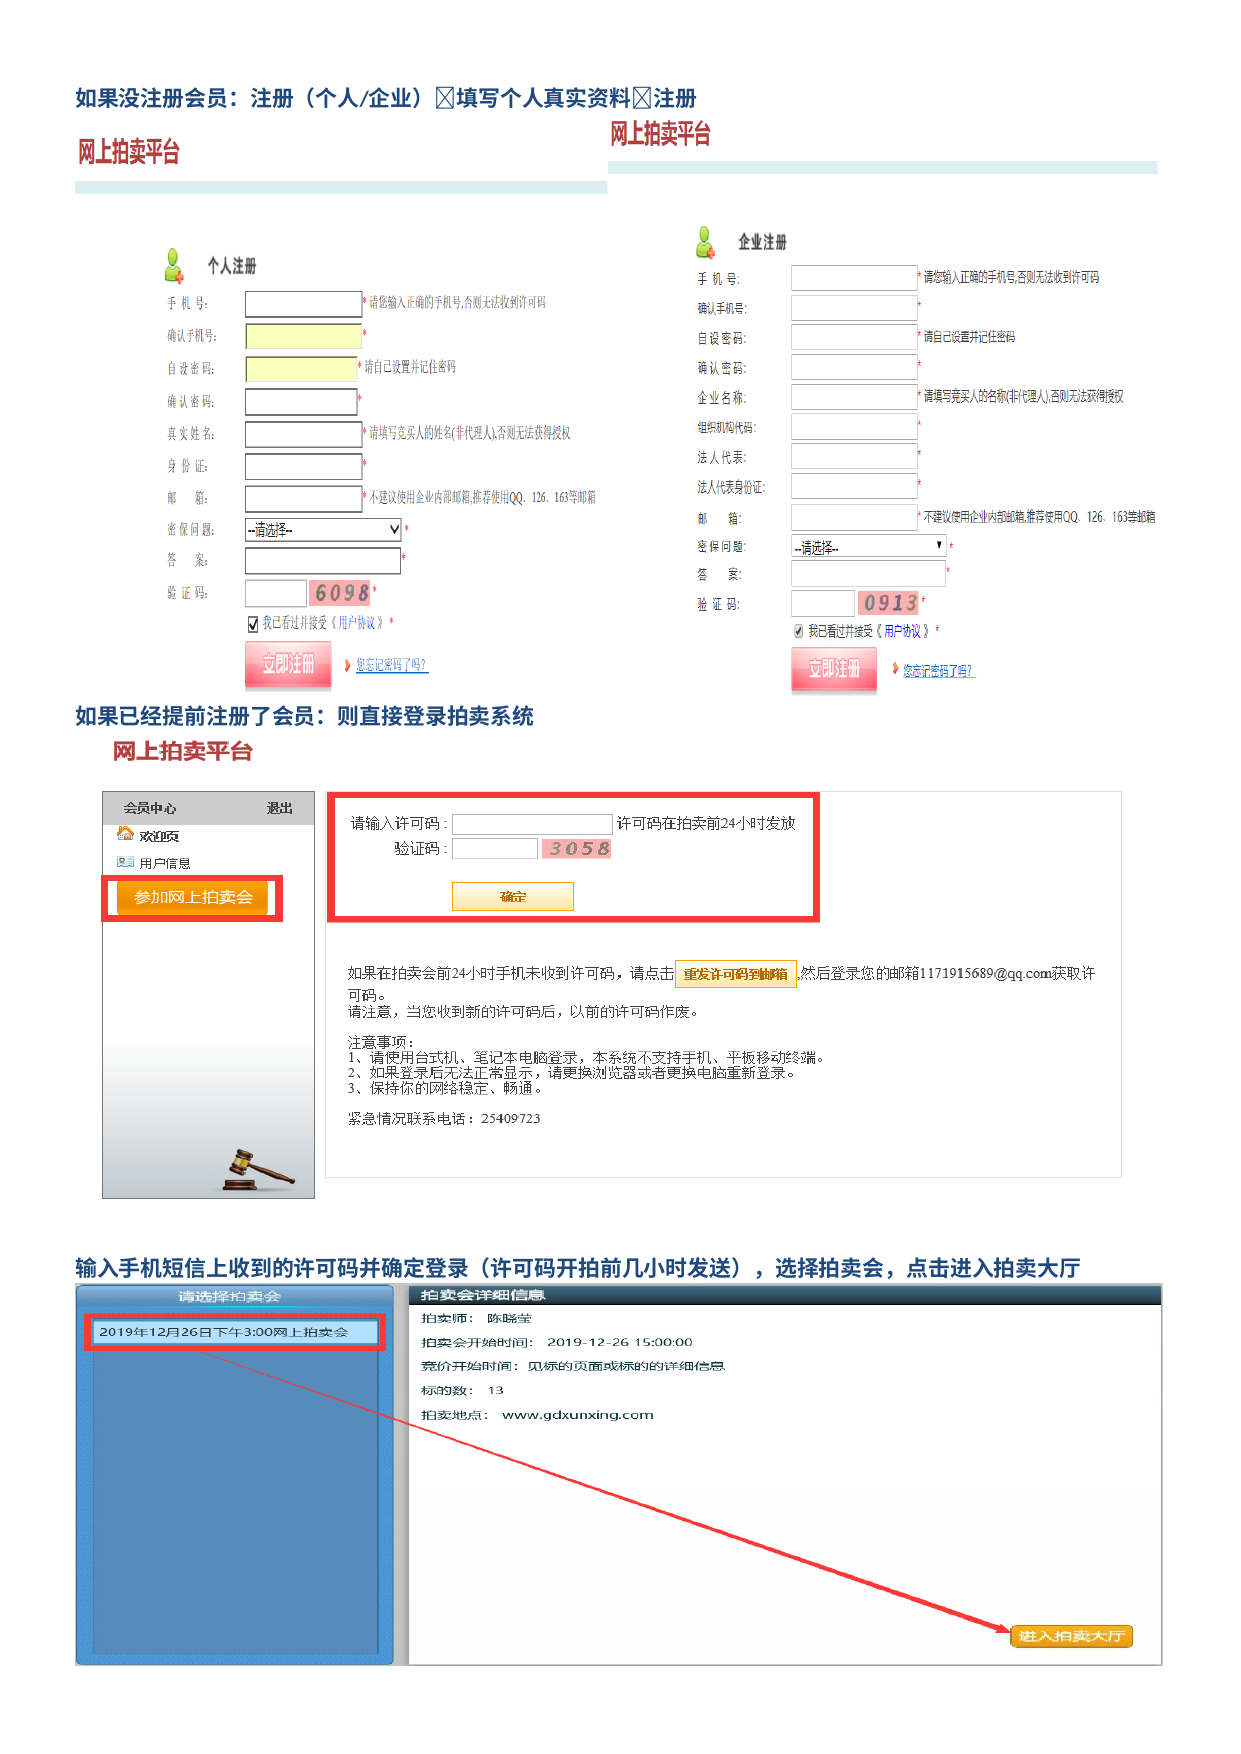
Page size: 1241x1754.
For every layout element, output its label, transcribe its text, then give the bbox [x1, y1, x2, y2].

text 如果已经提前注册了会员：则直接登录拍卖系统 [75, 698, 1165, 730]
picture [75, 1283, 1163, 1666]
picture [75, 113, 1158, 696]
picture [75, 730, 1166, 1244]
text 如果没注册会员：注册（个人/企业）填写个人真实资料注册 [75, 81, 1165, 113]
text 输入手机短信上收到的许可码并确定登录（许可码开拍前几小时发送），选择拍卖会，点击进入拍卖大厅 [75, 1251, 1165, 1283]
